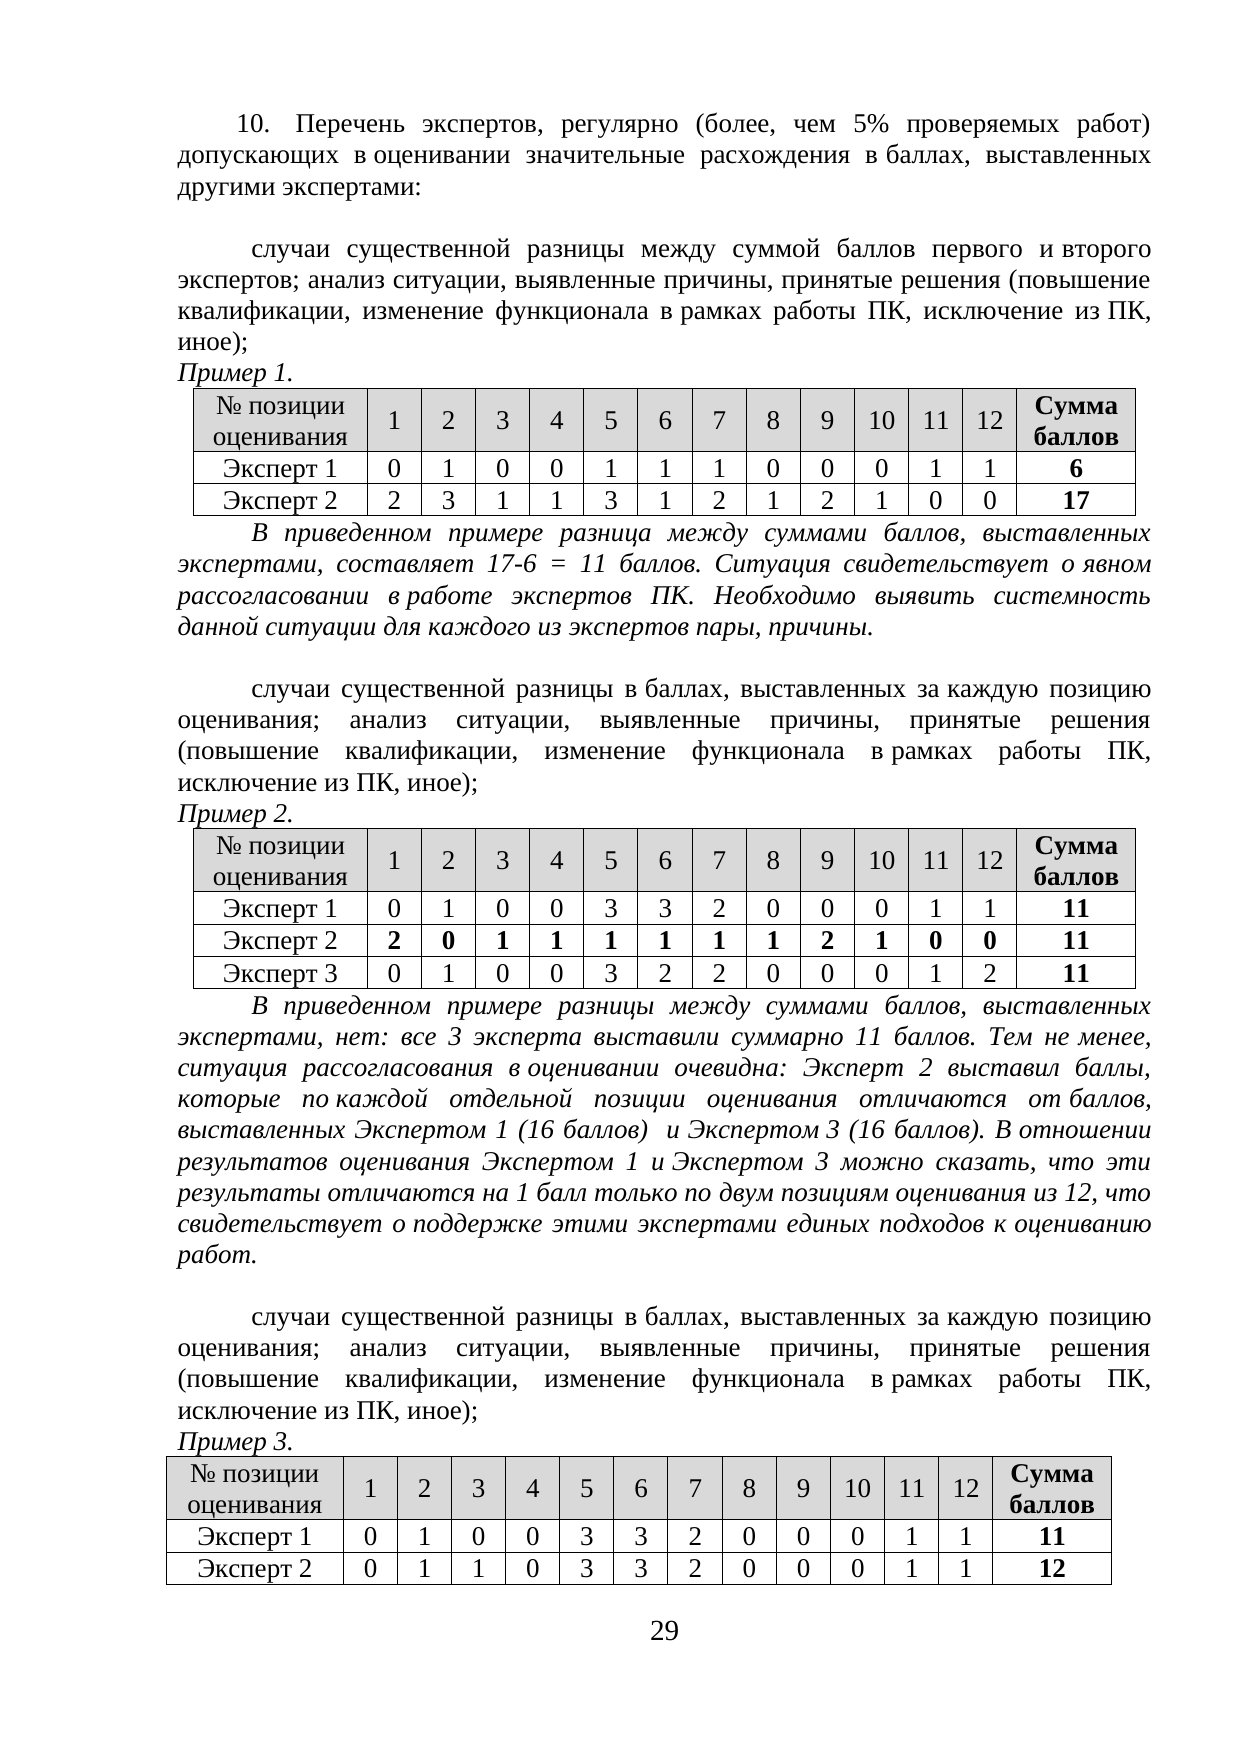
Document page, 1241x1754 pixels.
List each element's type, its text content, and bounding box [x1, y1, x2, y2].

table_header 5 [584, 389, 637, 451]
table_cell Эксперт 3 [194, 957, 367, 988]
table_cell 2 [693, 957, 746, 988]
table_cell 0 [855, 892, 908, 923]
table_cell 0 [909, 484, 962, 515]
table_cell 0 [963, 925, 1016, 956]
table_cell 0 [530, 452, 583, 483]
table_header 2 [422, 829, 475, 891]
text Пример 1. [177, 357, 1152, 388]
table_cell 0 [831, 1520, 884, 1552]
table_header 1 [368, 389, 421, 451]
table_cell 0 [476, 892, 529, 923]
table_header 12 [939, 1457, 992, 1519]
table_cell 1 [530, 925, 583, 956]
table_header 8 [747, 389, 800, 451]
table_cell 11 [1017, 957, 1135, 988]
table_header 6 [638, 829, 692, 891]
table_cell 0 [831, 1553, 884, 1584]
table_cell 3 [422, 484, 475, 515]
table_cell 0 [855, 957, 908, 988]
table_cell 12 [993, 1553, 1111, 1584]
table_header № позиции оценивания [194, 389, 367, 451]
table_cell 1 [909, 957, 962, 988]
table_cell 0 [909, 925, 962, 956]
table_header № позиции оценивания [167, 1457, 343, 1519]
text случаи существенной разницы в баллах, выставленных за каждую позицию оценивания; анализ ситуации, выявленные причины, принятые решения (повышение квалификации, изменение функционала в рамках работы ПК, исключение из ПК, иное); [177, 1300, 1152, 1425]
table_cell 1 [855, 925, 908, 956]
table_header 12 [963, 389, 1016, 451]
table_cell 11 [1017, 892, 1135, 923]
table_header 6 [614, 1457, 667, 1519]
table_cell 1 [530, 484, 583, 515]
table_header 10 [831, 1457, 884, 1519]
table_cell 0 [530, 957, 583, 988]
table_cell 2 [668, 1553, 722, 1584]
table_cell 0 [476, 957, 529, 988]
table_cell 0 [963, 484, 1016, 515]
table_header 1 [344, 1457, 397, 1519]
text Пример 2. [177, 797, 1152, 828]
table_header 10 [855, 389, 908, 451]
table_cell 1 [885, 1553, 938, 1584]
table_cell 1 [398, 1553, 451, 1584]
table_header 9 [777, 1457, 830, 1519]
table_cell 1 [693, 452, 746, 483]
table_cell 1 [747, 925, 800, 956]
table_cell 11 [993, 1520, 1111, 1552]
table_cell 1 [452, 1553, 505, 1584]
table_cell 3 [560, 1520, 613, 1552]
table_cell 1 [939, 1520, 992, 1552]
table_cell 1 [885, 1520, 938, 1552]
table_header 3 [452, 1457, 505, 1519]
table_cell 1 [963, 892, 1016, 923]
table_header 5 [560, 1457, 613, 1519]
table_header 11 [885, 1457, 938, 1519]
table_cell 3 [584, 892, 637, 923]
text случаи существенной разницы между суммой баллов первого и второго экспертов; анализ ситуации, выявленные причины, принятые решения (повышение квалификации, изменение функционала в рамках работы ПК, исключение из ПК, иное); [177, 232, 1152, 357]
table_cell Эксперт 2 [194, 484, 367, 515]
table_cell 0 [452, 1520, 505, 1552]
table_header 4 [530, 829, 583, 891]
table_cell 0 [506, 1553, 559, 1584]
table_cell 2 [368, 925, 421, 956]
table_cell 0 [344, 1520, 397, 1552]
table_cell Эксперт 1 [194, 452, 367, 483]
table_header 1 [368, 829, 421, 891]
table_cell 3 [560, 1553, 613, 1584]
table_header 11 [909, 389, 962, 451]
table_cell 0 [747, 452, 800, 483]
table_cell 1 [422, 892, 475, 923]
table_cell 1 [422, 957, 475, 988]
table_cell 0 [422, 925, 475, 956]
list Перечень экспертов, регулярно (более, чем 5% проверяемых работ) допускающих в оценивании значительные расхождения в баллах, выставленных другими экспертами: [177, 107, 1152, 201]
table_header 12 [963, 829, 1016, 891]
table_cell 0 [801, 957, 854, 988]
table_cell 1 [476, 925, 529, 956]
table_cell 0 [801, 452, 854, 483]
table_cell 1 [638, 452, 692, 483]
table_cell 3 [584, 484, 637, 515]
table_header 3 [476, 389, 529, 451]
table_cell Эксперт 1 [194, 892, 367, 923]
table_cell 11 [1017, 925, 1135, 956]
table_cell 3 [638, 892, 692, 923]
table_cell 1 [939, 1553, 992, 1584]
table_cell 2 [693, 484, 746, 515]
table_cell 17 [1017, 484, 1135, 515]
table_cell 6 [1017, 452, 1135, 483]
table_cell 2 [801, 484, 854, 515]
table_cell 1 [963, 452, 1016, 483]
table_cell 1 [747, 484, 800, 515]
table_cell 1 [909, 452, 962, 483]
table_cell 0 [368, 452, 421, 483]
table_header Сумма баллов [1017, 389, 1135, 451]
table_cell 0 [506, 1520, 559, 1552]
table_header 6 [638, 389, 692, 451]
table_cell 0 [801, 892, 854, 923]
table_cell 2 [668, 1520, 722, 1552]
table_cell 1 [855, 484, 908, 515]
table_cell 1 [398, 1520, 451, 1552]
table_cell 1 [476, 484, 529, 515]
table_header 9 [801, 389, 854, 451]
text В приведенном примере разницы между суммами баллов, выставленных экспертами, нет: все 3 эксперта выставили суммарно 11 баллов. Тем не менее, ситуация рассогласования в оценивании очевидна: Эксперт 2 выставил баллы, которые по каждой отдельной позиции оценивания отличаются от баллов, выставленных Экспертом 1 (16 баллов) и Экспертом 3 (16 баллов). В отношении результатов оценивания Экспертом 1 и Экспертом 3 можно сказать, что эти результаты отличаются на 1 балл только по двум позициям оценивания из 12, что свидетельствует о поддержке этими экспертами единых подходов к оцениванию работ. [177, 989, 1152, 1269]
table_cell 1 [638, 484, 692, 515]
table_header 9 [801, 829, 854, 891]
table_cell 0 [530, 892, 583, 923]
table_cell 0 [723, 1553, 776, 1584]
table_header 5 [584, 829, 637, 891]
table_cell 3 [584, 957, 637, 988]
table_header 4 [530, 389, 583, 451]
table_cell 0 [747, 892, 800, 923]
table_cell 1 [693, 925, 746, 956]
table_header 2 [398, 1457, 451, 1519]
table_cell 0 [344, 1553, 397, 1584]
table_cell 2 [963, 957, 1016, 988]
table_cell 2 [693, 892, 746, 923]
table_header 3 [476, 829, 529, 891]
table_header 4 [506, 1457, 559, 1519]
table_cell 0 [476, 452, 529, 483]
table_cell 0 [747, 957, 800, 988]
table_header 7 [693, 829, 746, 891]
table_header 10 [855, 829, 908, 891]
table_header Сумма баллов [1017, 829, 1135, 891]
table_cell 0 [777, 1520, 830, 1552]
table_cell 1 [584, 925, 637, 956]
table_cell 2 [638, 957, 692, 988]
table_cell 1 [638, 925, 692, 956]
table_header № позиции оценивания [194, 829, 367, 891]
table_cell 3 [614, 1520, 667, 1552]
table_cell 0 [368, 957, 421, 988]
table_header 7 [668, 1457, 722, 1519]
table_cell 2 [801, 925, 854, 956]
table_header 7 [693, 389, 746, 451]
table_cell 1 [584, 452, 637, 483]
table_cell Эксперт 2 [167, 1553, 343, 1584]
table_header 8 [747, 829, 800, 891]
table_cell Эксперт 2 [194, 925, 367, 956]
table_cell 3 [614, 1553, 667, 1584]
table_cell 0 [855, 452, 908, 483]
table_cell Эксперт 1 [167, 1520, 343, 1552]
table_cell 1 [422, 452, 475, 483]
table_cell 0 [723, 1520, 776, 1552]
text В приведенном примере разница между суммами баллов, выставленных экспертами, составляет 17-6 = 11 баллов. Ситуация свидетельствует о явном рассогласовании в работе экспертов ПК. Необходимо выявить системность данной ситуации для каждого из экспертов пары, причины. [177, 516, 1152, 641]
text случаи существенной разницы в баллах, выставленных за каждую позицию оценивания; анализ ситуации, выявленные причины, принятые решения (повышение квалификации, изменение функционала в рамках работы ПК, исключение из ПК, иное); [177, 672, 1152, 797]
table_header 2 [422, 389, 475, 451]
text Пример 3. [177, 1425, 1152, 1456]
table_cell 0 [368, 892, 421, 923]
table_cell 1 [909, 892, 962, 923]
table_header 11 [909, 829, 962, 891]
table_header 8 [723, 1457, 776, 1519]
table_cell 0 [777, 1553, 830, 1584]
table_cell 2 [368, 484, 421, 515]
table_header Сумма баллов [993, 1457, 1111, 1519]
